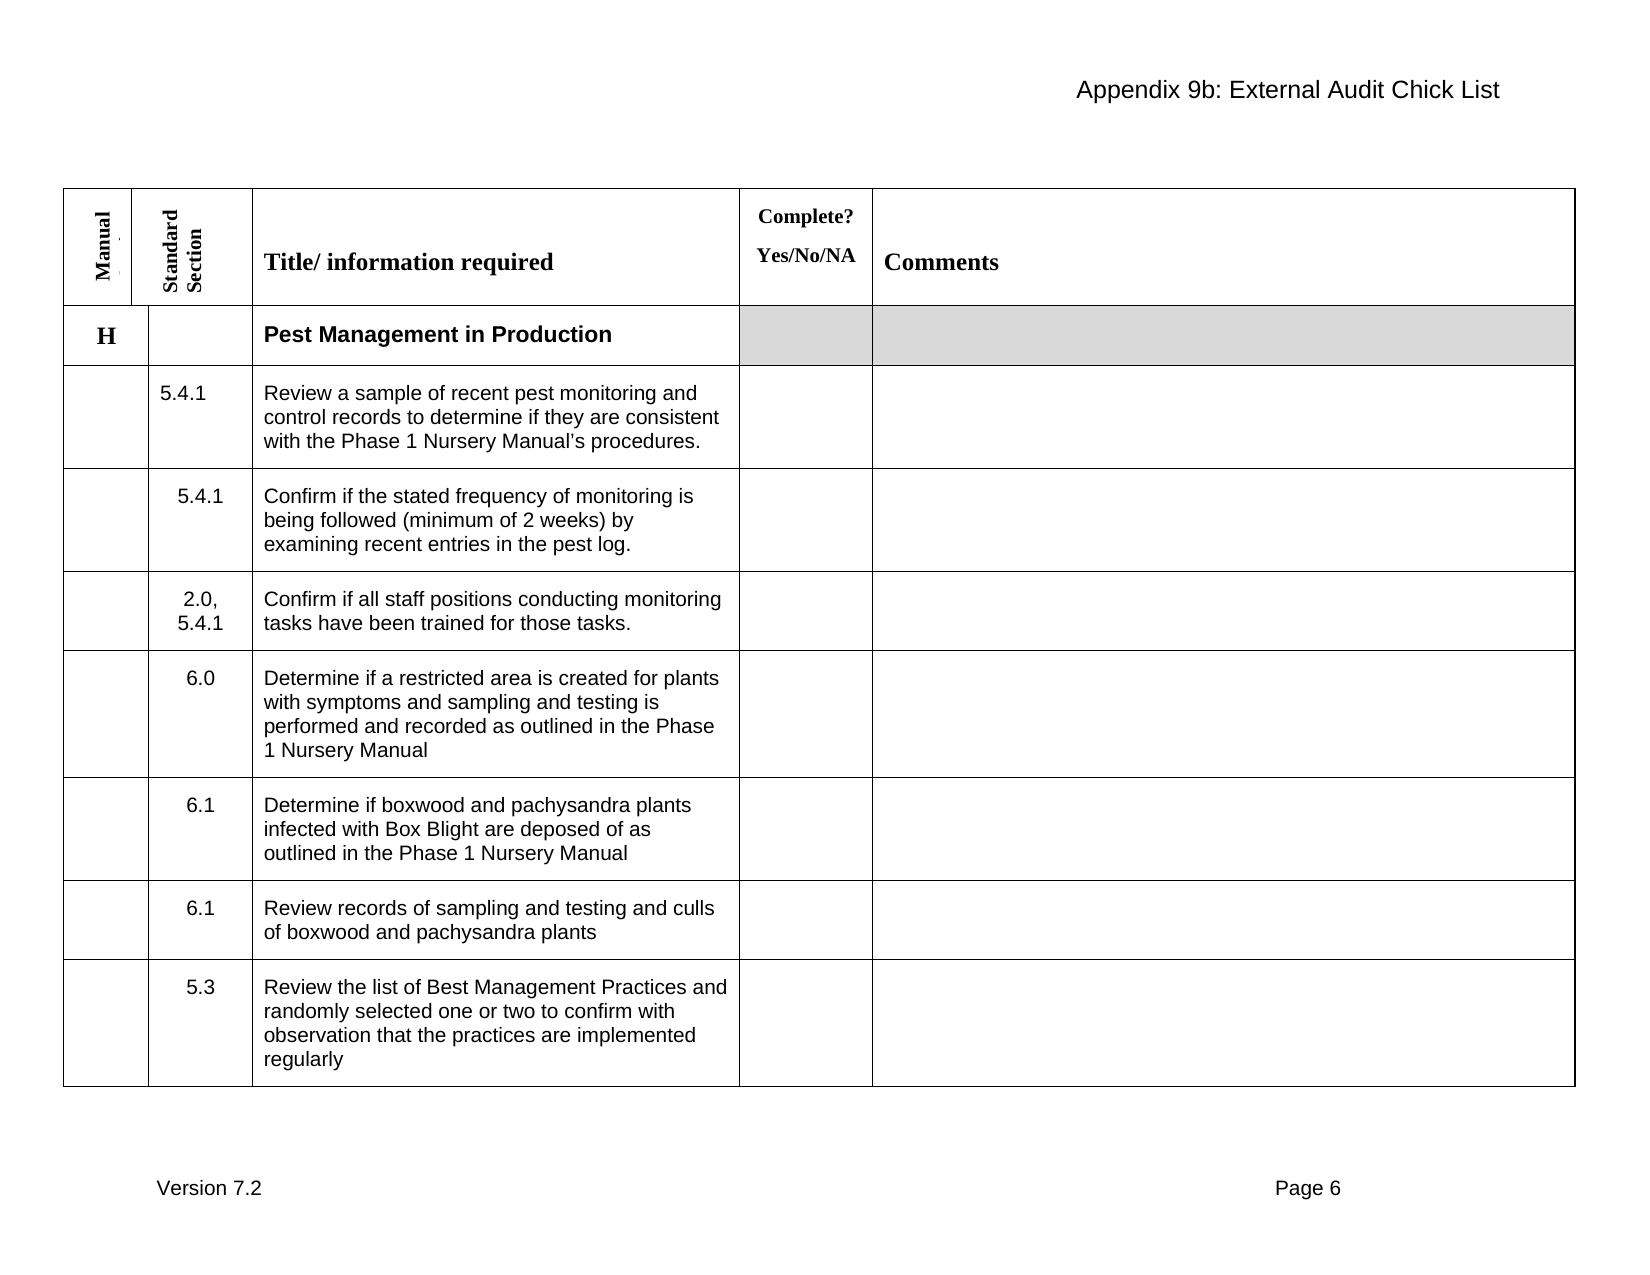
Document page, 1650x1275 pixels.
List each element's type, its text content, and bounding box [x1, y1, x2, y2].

table_cell [64, 366, 148, 468]
table_cell [873, 469, 1574, 571]
table_cell [64, 469, 148, 571]
table_cell 5.3 [149, 960, 252, 1086]
table_cell [873, 366, 1574, 468]
table_cell [873, 306, 1574, 365]
table_cell Pest Management in Production [253, 306, 739, 365]
table_cell [64, 778, 148, 880]
table_cell [740, 572, 872, 650]
table_cell H [64, 306, 148, 365]
table_cell [64, 960, 148, 1086]
table_cell [64, 651, 148, 777]
table_cell Review records of sampling and testing and culls of boxwood and pachysandra plants [253, 881, 739, 959]
table_cell Confirm if all staff positions conducting monitoring tasks have been trained for those tasks. [253, 572, 739, 650]
table_cell [740, 469, 872, 571]
table_cell Determine if a restricted area is created for plants with symptoms and sampling and testing is performed and recorded as outlined in the Phase 1 Nursery Manual [253, 651, 739, 777]
table_cell [873, 960, 1574, 1086]
table_cell 6.1 [149, 778, 252, 880]
table_cell [64, 572, 148, 650]
table_cell Comments [873, 189, 1574, 305]
table_cell [740, 778, 872, 880]
table_cell [740, 306, 872, 365]
table_cell [64, 881, 148, 959]
table_cell [149, 306, 252, 365]
table_cell [873, 778, 1574, 880]
table_cell 6.1 [149, 881, 252, 959]
table_cell [740, 651, 872, 777]
table_cell Confirm if the stated frequency of monitoring is being followed (minimum of 2 weeks) by examining recent entries in the pest log. [253, 469, 739, 571]
table_cell [740, 366, 872, 468]
table_cell [873, 881, 1574, 959]
table_cell Manual Section [64, 189, 131, 305]
table_cell Review the list of Best Management Practices and randomly selected one or two to confirm with observation that the practices are implemented regularly [253, 960, 739, 1086]
table_cell [740, 960, 872, 1086]
table_cell Standard Section [132, 189, 252, 305]
table_cell Title/ information required [253, 189, 739, 305]
table_cell 6.0 [149, 651, 252, 777]
table_cell [873, 651, 1574, 777]
table_cell Review a sample of recent pest monitoring and control records to determine if they are consistent with the Phase 1 Nursery Manual’s procedures. [253, 366, 739, 468]
table_cell 5.4.1 [149, 366, 252, 468]
table_cell 5.4.1 [149, 469, 252, 571]
table_cell [873, 572, 1574, 650]
table_cell Complete? Yes/No/NA [740, 189, 872, 305]
table_cell 2.0, 5.4.1 [149, 572, 252, 650]
table_cell [740, 881, 872, 959]
table_cell Determine if boxwood and pachysandra plants infected with Box Blight are deposed of as outlined in the Phase 1 Nursery Manual [253, 778, 739, 880]
